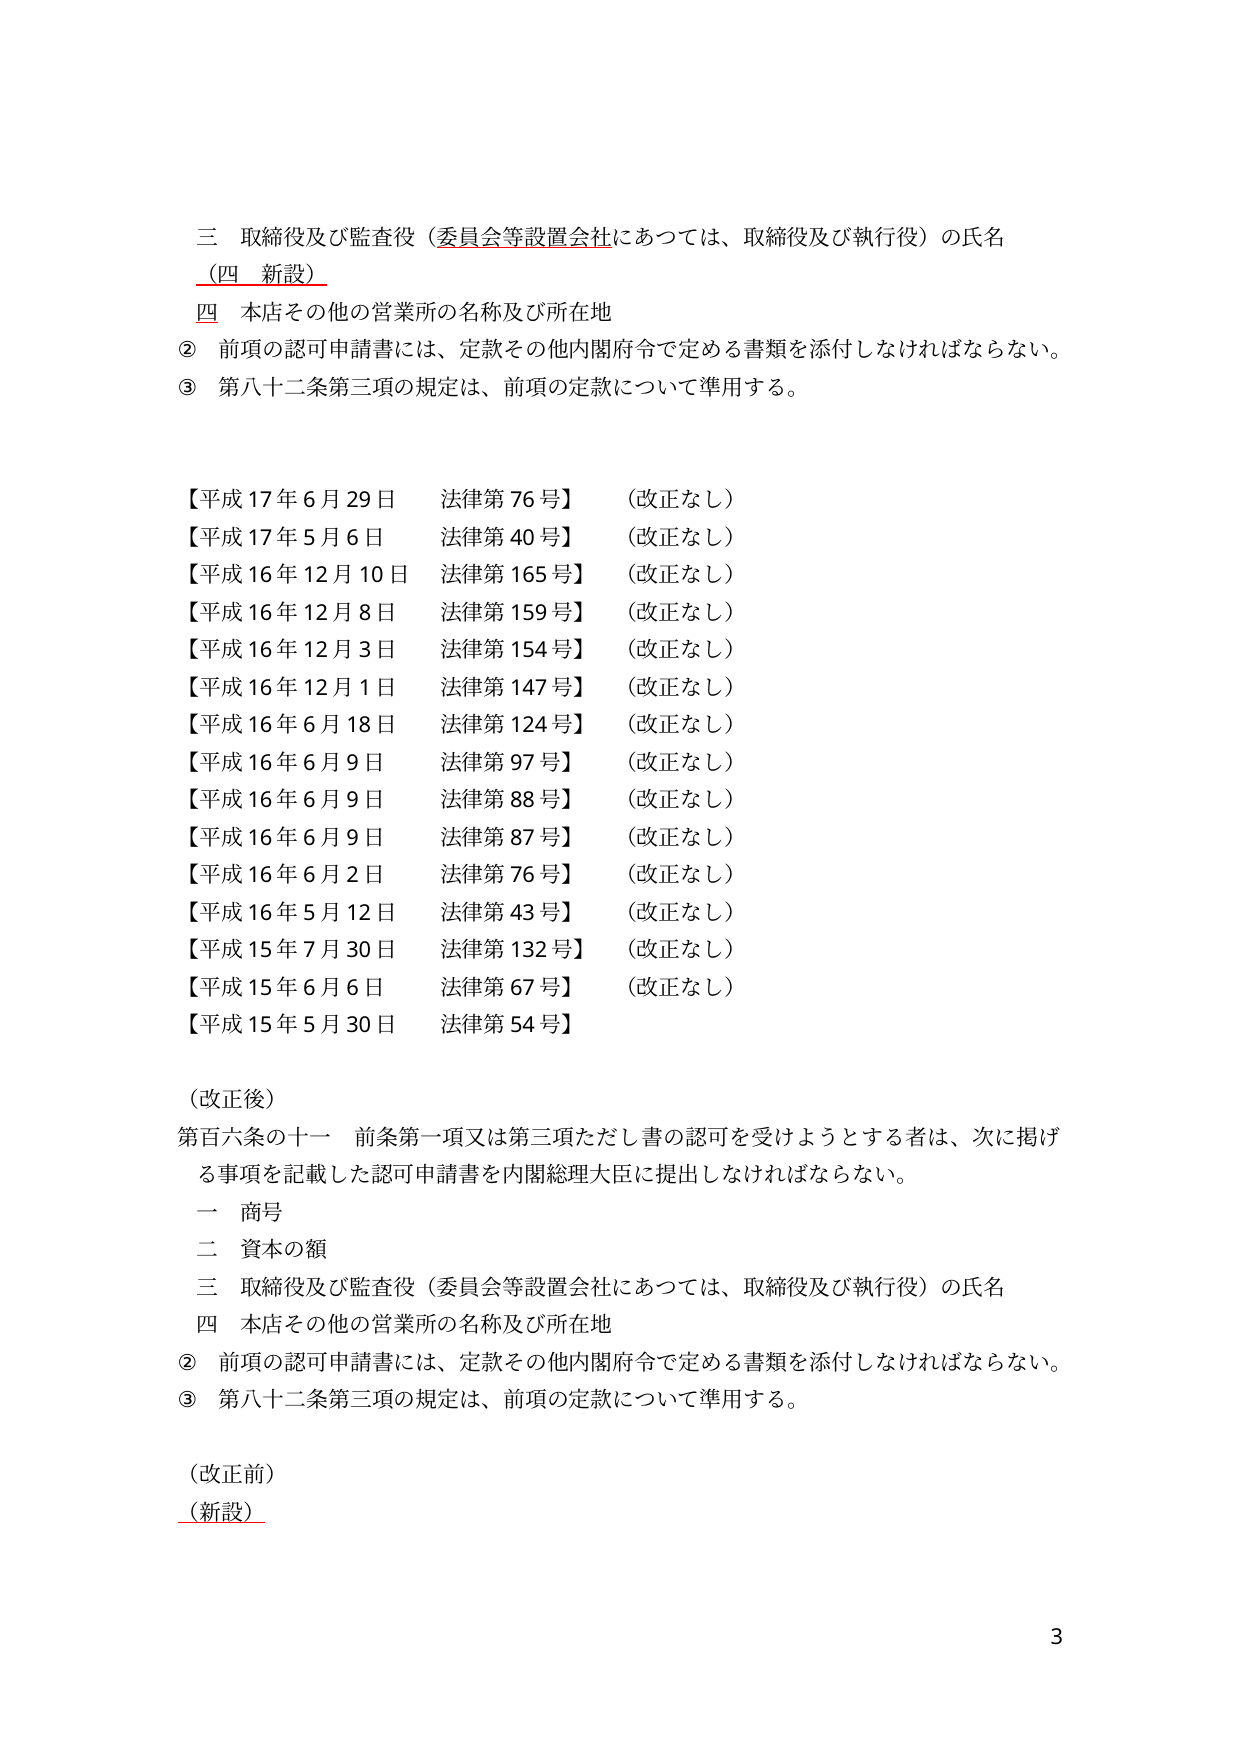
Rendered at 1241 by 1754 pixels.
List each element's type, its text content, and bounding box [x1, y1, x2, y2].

text 【平成17年5月6日 法律第40号】 （改正なし） [177, 517, 1063, 554]
text （改正後） [177, 1079, 1063, 1117]
text 二 資本の額 [196, 1229, 1063, 1267]
text 【平成16年6月18日 法律第124号】 （改正なし） [177, 704, 1063, 742]
text 【平成16年12月10日 法律第165号】 （改正なし） [177, 554, 1063, 592]
text 【平成16年12月8日 法律第159号】 （改正なし） [177, 592, 1063, 629]
text （改正前） [177, 1454, 1063, 1492]
text 四 本店その他の営業所の名称及び所在地 [196, 1304, 1063, 1342]
text 第百六条の十一 前条第一項又は第三項ただし書の認可を受けようとする者は、次に掲げる事項を記載した認可申請書を内閣総理大臣に提出しなければならない。 [177, 1117, 1063, 1192]
text 一 商号 [196, 1192, 1063, 1229]
text 四 本店その他の営業所の名称及び所在地 [196, 292, 1063, 329]
text 【平成15年7月30日 法律第132号】 （改正なし） [177, 929, 1063, 967]
text 【平成16年12月3日 法律第154号】 （改正なし） [177, 629, 1063, 667]
text ③ 第八十二条第三項の規定は、前項の定款について準用する。 [177, 367, 1063, 404]
text 【平成17年6月29日 法律第76号】 （改正なし） [177, 479, 1063, 517]
text ② 前項の認可申請書には、定款その他内閣府令で定める書類を添付しなければならない。 [177, 1342, 1063, 1379]
text （四 新設） [196, 254, 1063, 292]
text 【平成16年6月9日 法律第87号】 （改正なし） [177, 817, 1063, 854]
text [177, 329, 1063, 367]
text 【平成15年5月30日 法律第54号】 [177, 1004, 1063, 1042]
text 【平成16年6月9日 法律第97号】 （改正なし） [177, 742, 1063, 779]
text 【平成16年6月9日 法律第88号】 （改正なし） [177, 779, 1063, 817]
text 三 取締役及び監査役（委員会等設置会社にあつては、取締役及び執行役）の氏名 [196, 1267, 1063, 1304]
text 【平成16年6月2日 法律第76号】 （改正なし） [177, 854, 1063, 892]
text （新設） [177, 1492, 1063, 1529]
text 【平成16年12月1日 法律第147号】 （改正なし） [177, 667, 1063, 704]
text 【平成15年6月6日 法律第67号】 （改正なし） [177, 967, 1063, 1004]
text 三 取締役及び監査役（委員会等設置会社にあつては、取締役及び執行役）の氏名 [196, 217, 1063, 254]
text 【平成16年5月12日 法律第43号】 （改正なし） [177, 892, 1063, 929]
text ③ 第八十二条第三項の規定は、前項の定款について準用する。 [177, 1379, 1063, 1417]
